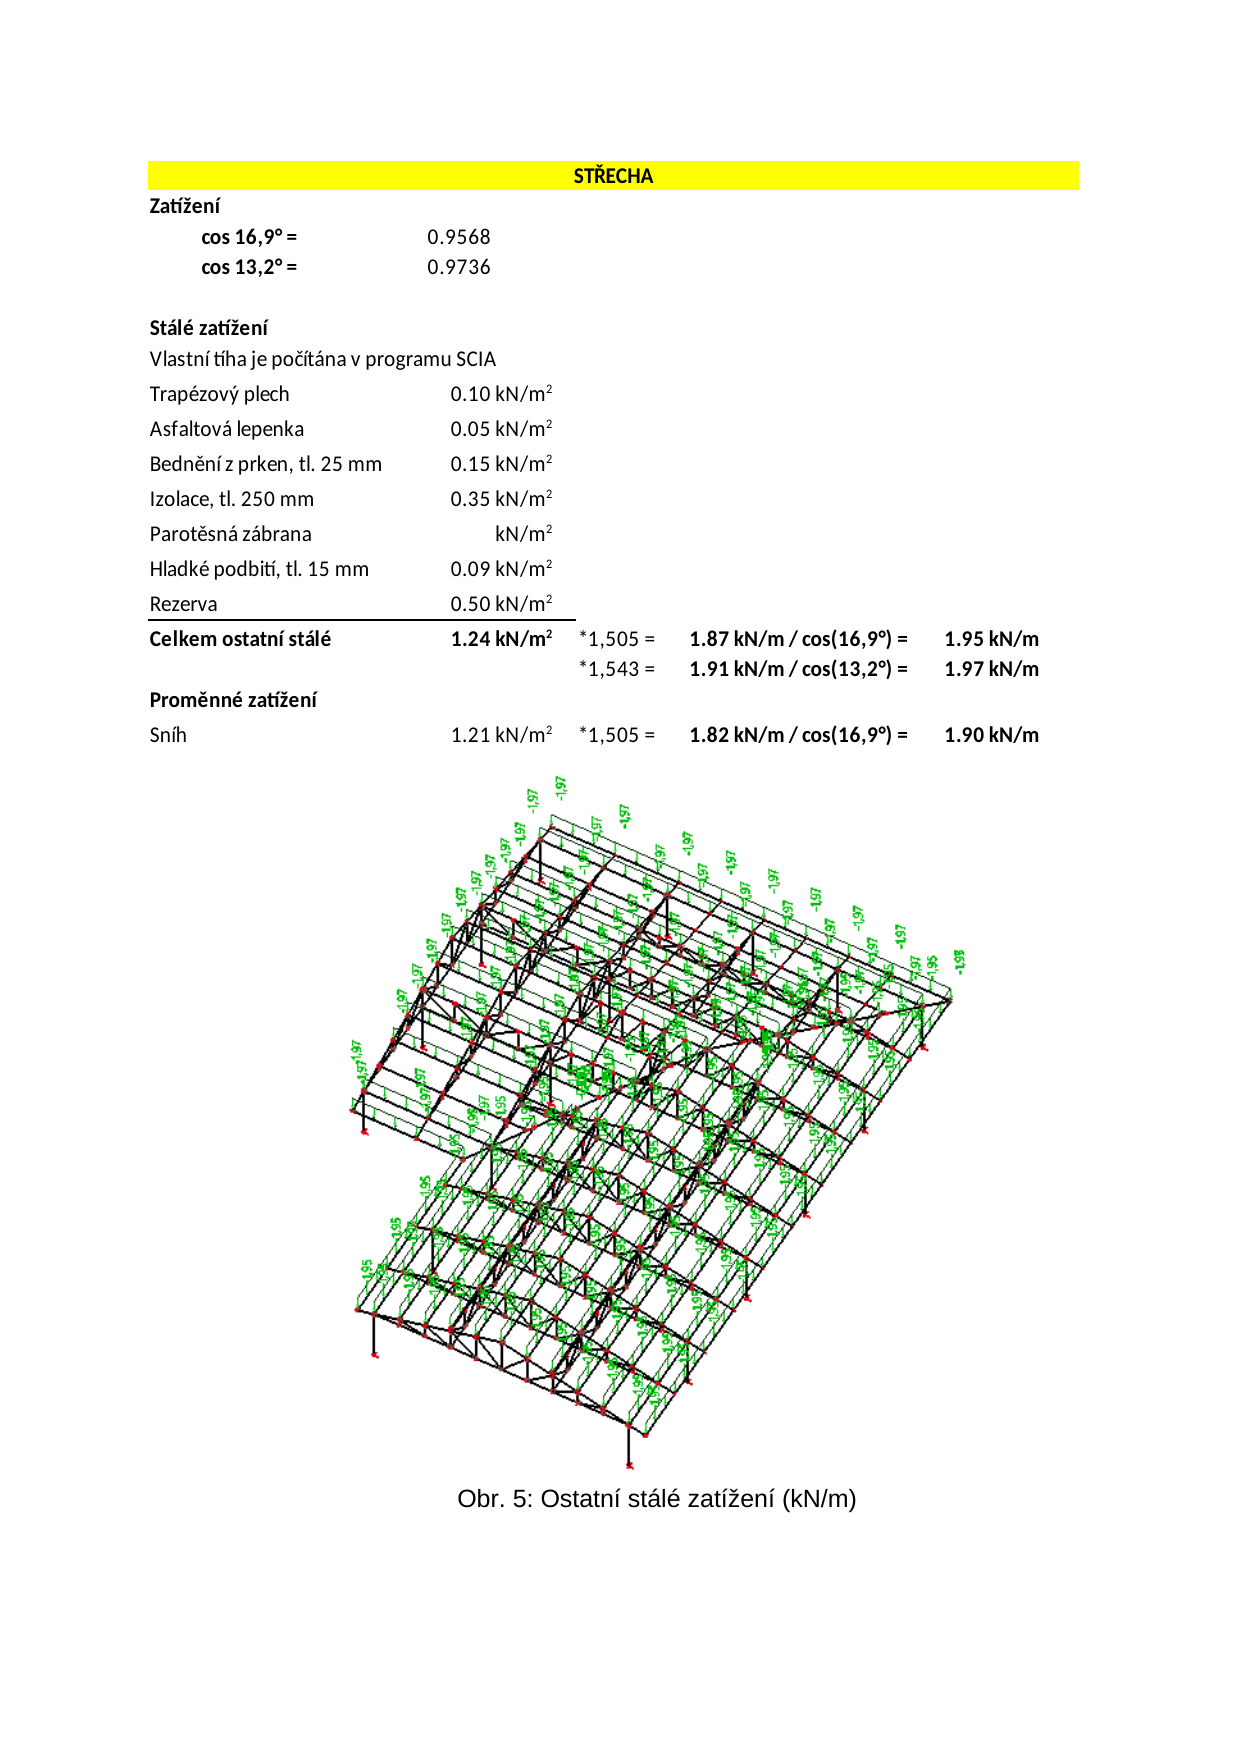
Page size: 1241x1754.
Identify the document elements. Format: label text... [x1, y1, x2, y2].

picture [347, 775, 967, 1470]
text Obr. 5: Ostatní stálé zatížení (kN/m) [148, 1484, 1092, 1512]
